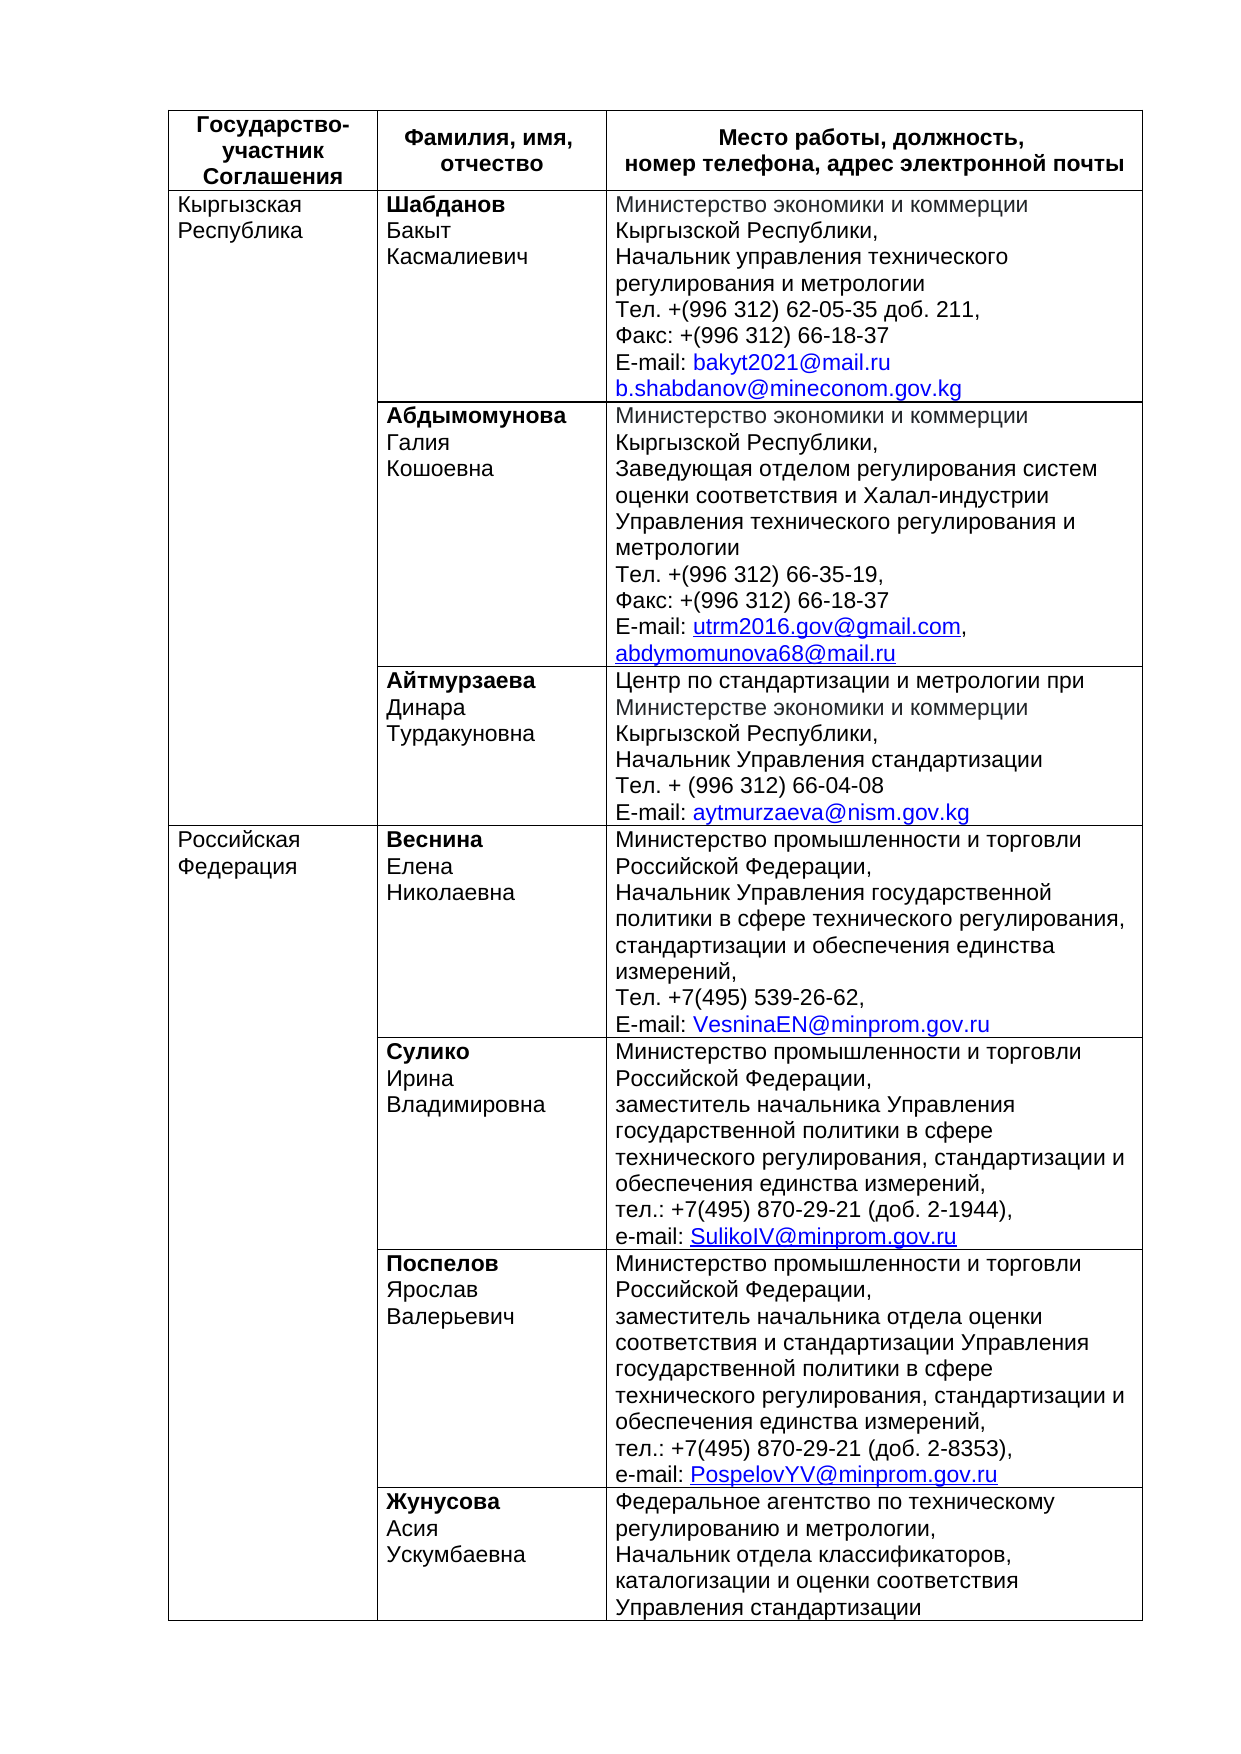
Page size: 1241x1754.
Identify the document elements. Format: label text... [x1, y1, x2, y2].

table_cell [607, 1488, 1142, 1620]
table_cell Министерство промышленности и торговли Российской Федерации, заместитель начальника отдела оценки соответствия и стандартизации Управления государственной политики в сфере технического регулирования, стандартизации и обеспечения единства измерений, тел.: +7(495) 870-29-21 (доб. 2-8353), e-mail: PospelovYV@minprom.gov.ru [607, 1250, 1142, 1487]
table_header Государство-участник Соглашения [169, 111, 377, 189]
table_cell Кыргызская Республика [169, 191, 377, 825]
table_cell Абдымомунова Галия Кошоевна [378, 403, 606, 666]
table_cell Поспелов Ярослав Валерьевич [378, 1250, 606, 1487]
table_cell Веснина Елена Николаевна [378, 826, 606, 1037]
table_header Место работы, должность, номер телефона, адрес электронной почты [607, 111, 1142, 189]
table_cell Шабданов Бакыт Касмалиевич [378, 191, 606, 401]
table_header Фамилия, имя, отчество [378, 111, 606, 189]
table_cell Жунусова Асия Ускумбаевна [378, 1488, 606, 1620]
table_cell Российская Федерация [169, 826, 377, 1620]
table_cell Айтмурзаева Динара Турдакуновна [378, 667, 606, 825]
table_cell Министерство экономики и коммерции Кыргызской Республики, Начальник управления технического регулирования и метрологии Тел. +(996 312) 62-05-35 доб. 211, Факс: +(996 312) 66-18-37 E-mail: bakyt2021@mail.ru b.shabdanov@mineconom.gov.kg [607, 191, 1142, 401]
table_cell Министерство экономики и коммерции Кыргызской Республики, Заведующая отделом регулирования систем оценки соответствия и Халал-индустрии Управления технического регулирования и метрологии Тел. +(996 312) 66-35-19, Факс: +(996 312) 66-18-37 E-mail: utrm2016.gov@gmail.com, abdymomunova68@mail.ru [607, 403, 1142, 666]
table_cell Министерство промышленности и торговли Российской Федерации, Начальник Управления государственной политики в сфере технического регулирования, стандартизации и обеспечения единства измерений, Тел. +7(495) 539-26-62, E-mail: VesninaEN@minprom.gov.ru [607, 826, 1142, 1037]
table_cell Сулико Ирина Владимировна [378, 1038, 606, 1249]
table_cell Министерство промышленности и торговли Российской Федерации, заместитель начальника Управления государственной политики в сфере технического регулирования, стандартизации и обеспечения единства измерений, тел.: +7(495) 870-29-21 (доб. 2-1944), e-mail: SulikoIV@minprom.gov.ru [607, 1038, 1142, 1249]
table_cell Центр по стандартизации и метрологии при Министерстве экономики и коммерции Кыргызской Республики, Начальник Управления стандартизации Тел. + (996 312) 66-04-08 E-mail: aytmurzaeva@nism.gov.kg [607, 667, 1142, 825]
